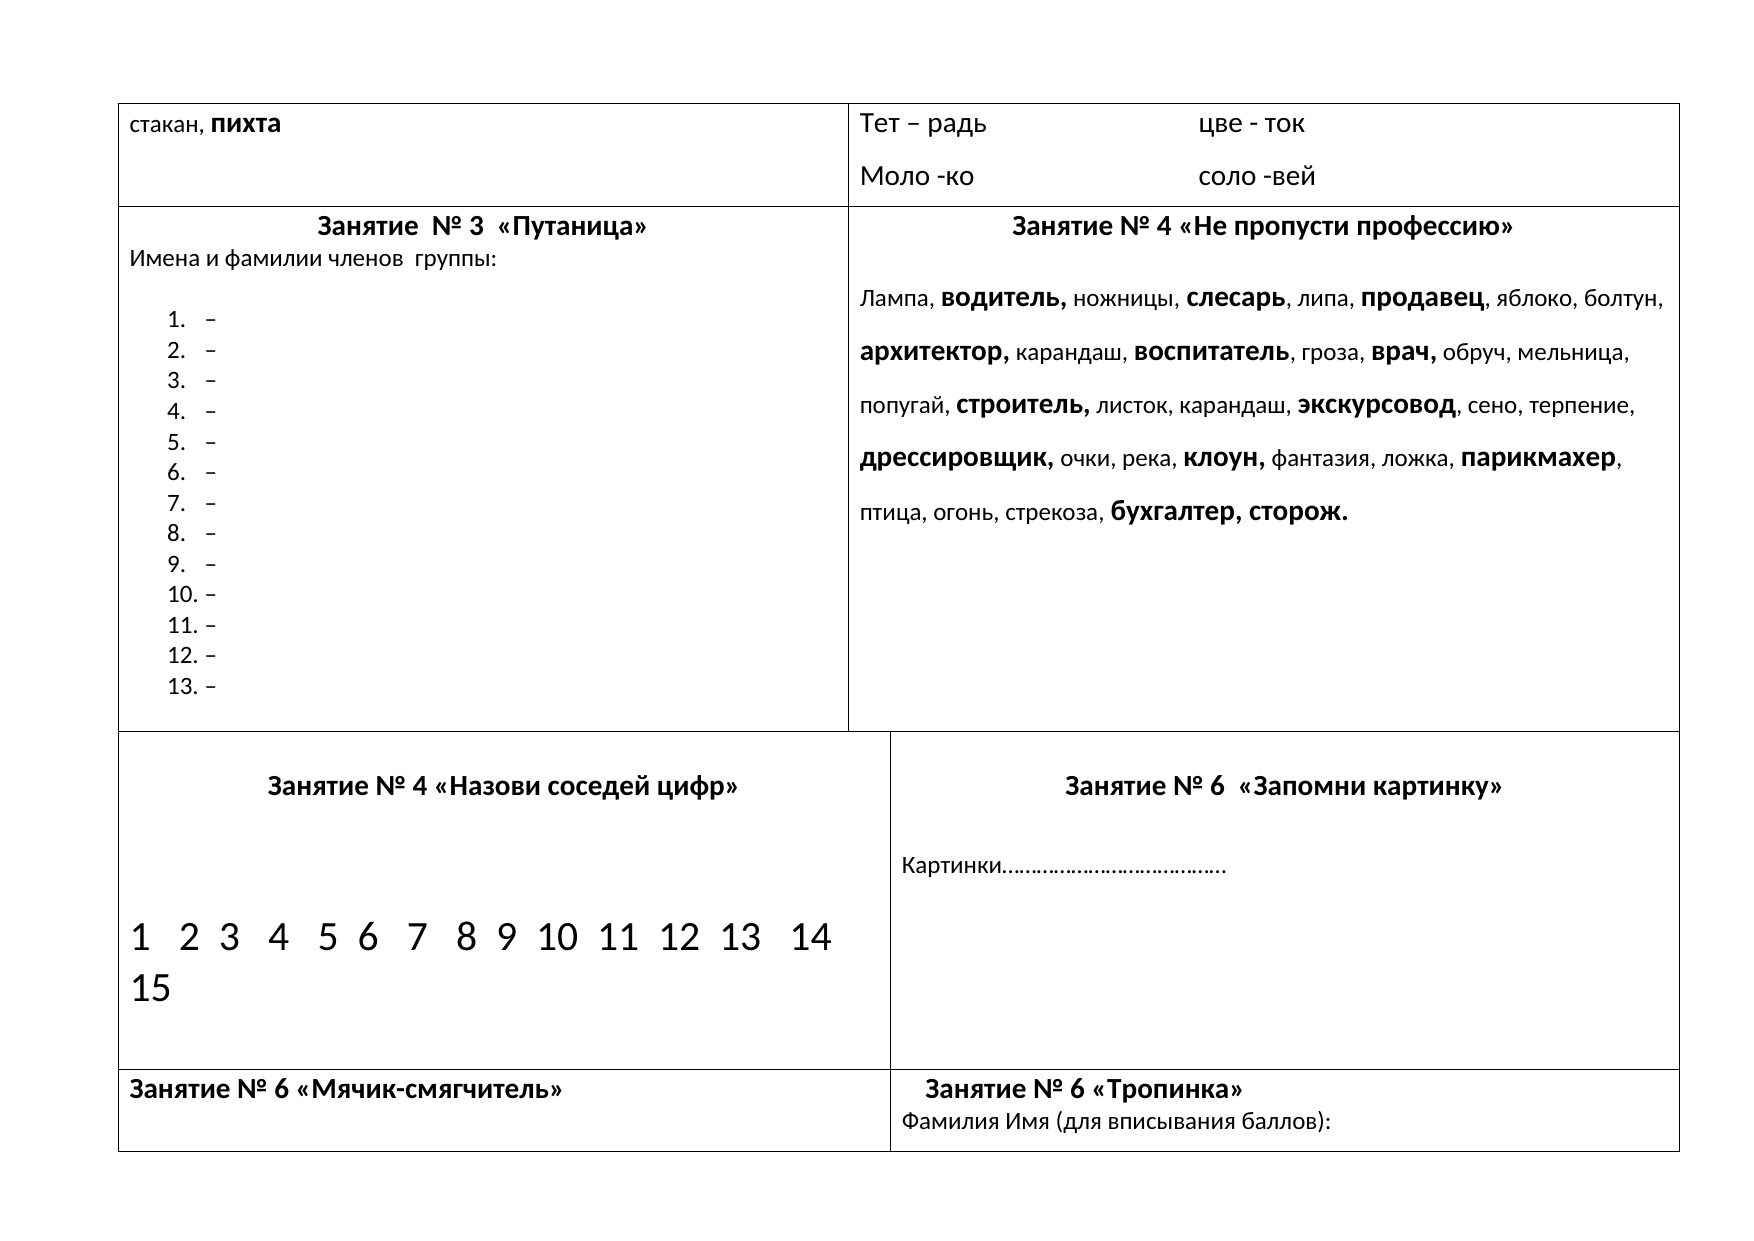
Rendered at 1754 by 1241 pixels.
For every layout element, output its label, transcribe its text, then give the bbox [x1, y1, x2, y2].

table_cell Занятие № 4 «Не пропусти профессию» Лампа, водитель, ножницы, слесарь, липа, продавец, яблоко, болтун, архитектор, карандаш, воспитатель, гроза, врач, обруч, мельница, попугай, строитель, листок, карандаш, экскурсовод, сено, терпение, дрессировщик, очки, река, клоун, фантазия, ложка, парикмахер, птица, огонь, стрекоза, бухгалтер, сторож. [849, 207, 1679, 731]
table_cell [119, 1070, 890, 1151]
table_cell Занятие № 3 «Путаница» Имена и фамилии членов группы: – – – – – – – – – – – – – [119, 207, 848, 731]
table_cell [891, 1070, 1679, 1151]
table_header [119, 104, 848, 206]
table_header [849, 104, 1679, 206]
table_cell Занятие № 6 «Запомни картинку» Картинки………………………………… [891, 732, 1679, 1069]
table_cell Занятие № 4 «Назови соседей цифр» 1 2 3 4 5 6 7 8 9 10 11 12 13 14 15 [119, 732, 890, 1069]
